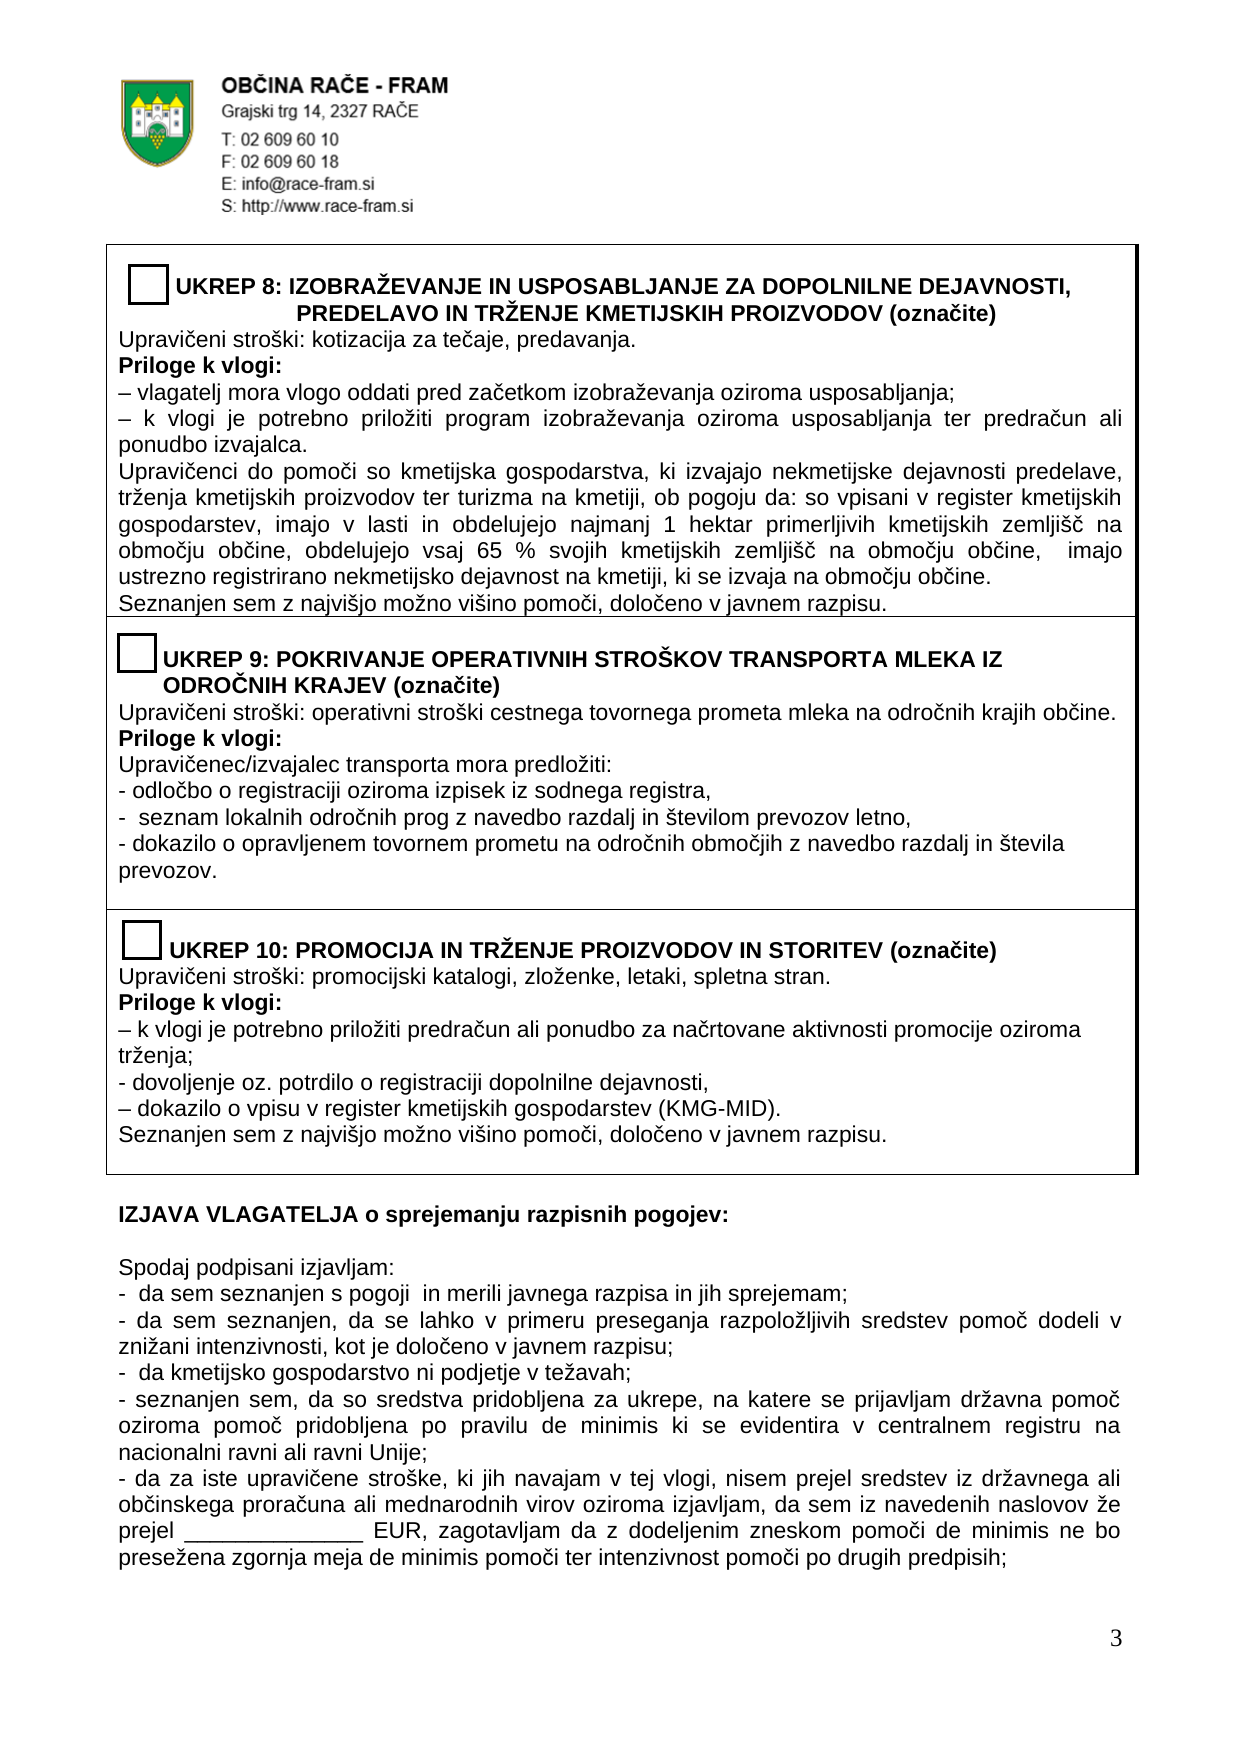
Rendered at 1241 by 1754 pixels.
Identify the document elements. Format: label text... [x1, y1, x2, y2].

text - da sem seznanjen, da se lahko v primeru preseganja razpoložljivih sredstev pomoč dodeli v znižani intenzivnosti, kot je določeno v javnem razpisu; [118, 1307, 1122, 1359]
text - da kmetijsko gospodarstvo ni podjetje v težavah; [118, 1359, 1122, 1386]
text IZJAVA VLAGATELJA o sprejemanju razpisnih pogojev: [118, 1201, 1122, 1228]
text Spodaj podpisani izjavljam: [118, 1254, 1122, 1280]
picture [118, 73, 467, 215]
table_cell UKREP 9: POKRIVANJE OPERATIVNIH STROŠKOV TRANSPORTA MLEKA IZ ODROČNIH KRAJEV (označite) Upravičeni stroški: operativni stroški cestnega tovornega prometa mleka na odročnih krajih občine. Priloge k vlogi: Upravičenec/izvajalec transporta mora predložiti: - odločbo o registraciji oziroma izpisek iz sodnega registra, - seznam lokalnih odročnih prog z navedbo razdalj in številom prevozov letno, - dokazilo o opravljenem tovornem prometu na odročnih območjih z navedbo razdalj in števila prevozov. [107, 617, 1135, 909]
text - seznanjen sem, da so sredstva pridobljena za ukrepe, na katere se prijavljam državna pomoč oziroma pomoč pridobljena po pravilu de minimis ki se evidentira v centralnem registru na nacionalni ravni ali ravni Unije; [118, 1386, 1122, 1465]
table_cell UKREP 10: PROMOCIJA IN TRŽENJE PROIZVODOV IN STORITEV (označite) Upravičeni stroški: promocijski katalogi, zloženke, letaki, spletna stran. Priloge k vlogi: – k vlogi je potrebno priložiti predračun ali ponudbo za načrtovane aktivnosti promocije oziroma trženja; - dovoljenje oz. potrdilo o registraciji dopolnilne dejavnosti, – dokazilo o vpisu v register kmetijskih gospodarstev (KMG-MID). Seznanjen sem z najvišjo možno višino pomoči, določeno v javnem razpisu. [107, 910, 1135, 1174]
text - da sem seznanjen s pogoji in merili javnega razpisa in jih sprejemam; [118, 1280, 1122, 1307]
table_header UKREP 8: IZOBRAŽEVANJE IN USPOSABLJANJE ZA DOPOLNILNE DEJAVNOSTI, PREDELAVO IN TRŽENJE KMETIJSKIH PROIZVODOV (označite) Upravičeni stroški: kotizacija za tečaje, predavanja. Priloge k vlogi: – vlagatelj mora vlogo oddati pred začetkom izobraževanja oziroma usposabljanja; – k vlogi je potrebno priložiti program izobraževanja oziroma usposabljanja ter predračun ali ponudbo izvajalca. Upravičenci do pomoči so kmetijska gospodarstva, ki izvajajo nekmetijske dejavnosti predelave, trženja kmetijskih proizvodov ter turizma na kmetiji, ob pogoju da: so vpisani v register kmetijskih gospodarstev, imajo v lasti in obdelujejo najmanj 1 hektar primerljivih kmetijskih zemljišč na območju občine, obdelujejo vsaj 65 % svojih kmetijskih zemljišč na območju občine, imajo ustrezno registrirano nekmetijsko dejavnost na kmetiji, ki se izvaja na območju občine. Seznanjen sem z najvišjo možno višino pomoči, določeno v javnem razpisu. [107, 245, 1135, 616]
text - da za iste upravičene stroške, ki jih navajam v tej vlogi, nisem prejel sredstev iz državnega ali občinskega proračuna ali mednarodnih virov oziroma izjavljam, da sem iz navedenih naslovov že prejel ______________ EUR, zagotavljam da z dodeljenim zneskom pomoči de minimis ne bo presežena zgornja meja de minimis pomoči ter intenzivnost pomoči po drugih predpisih; [118, 1465, 1122, 1570]
